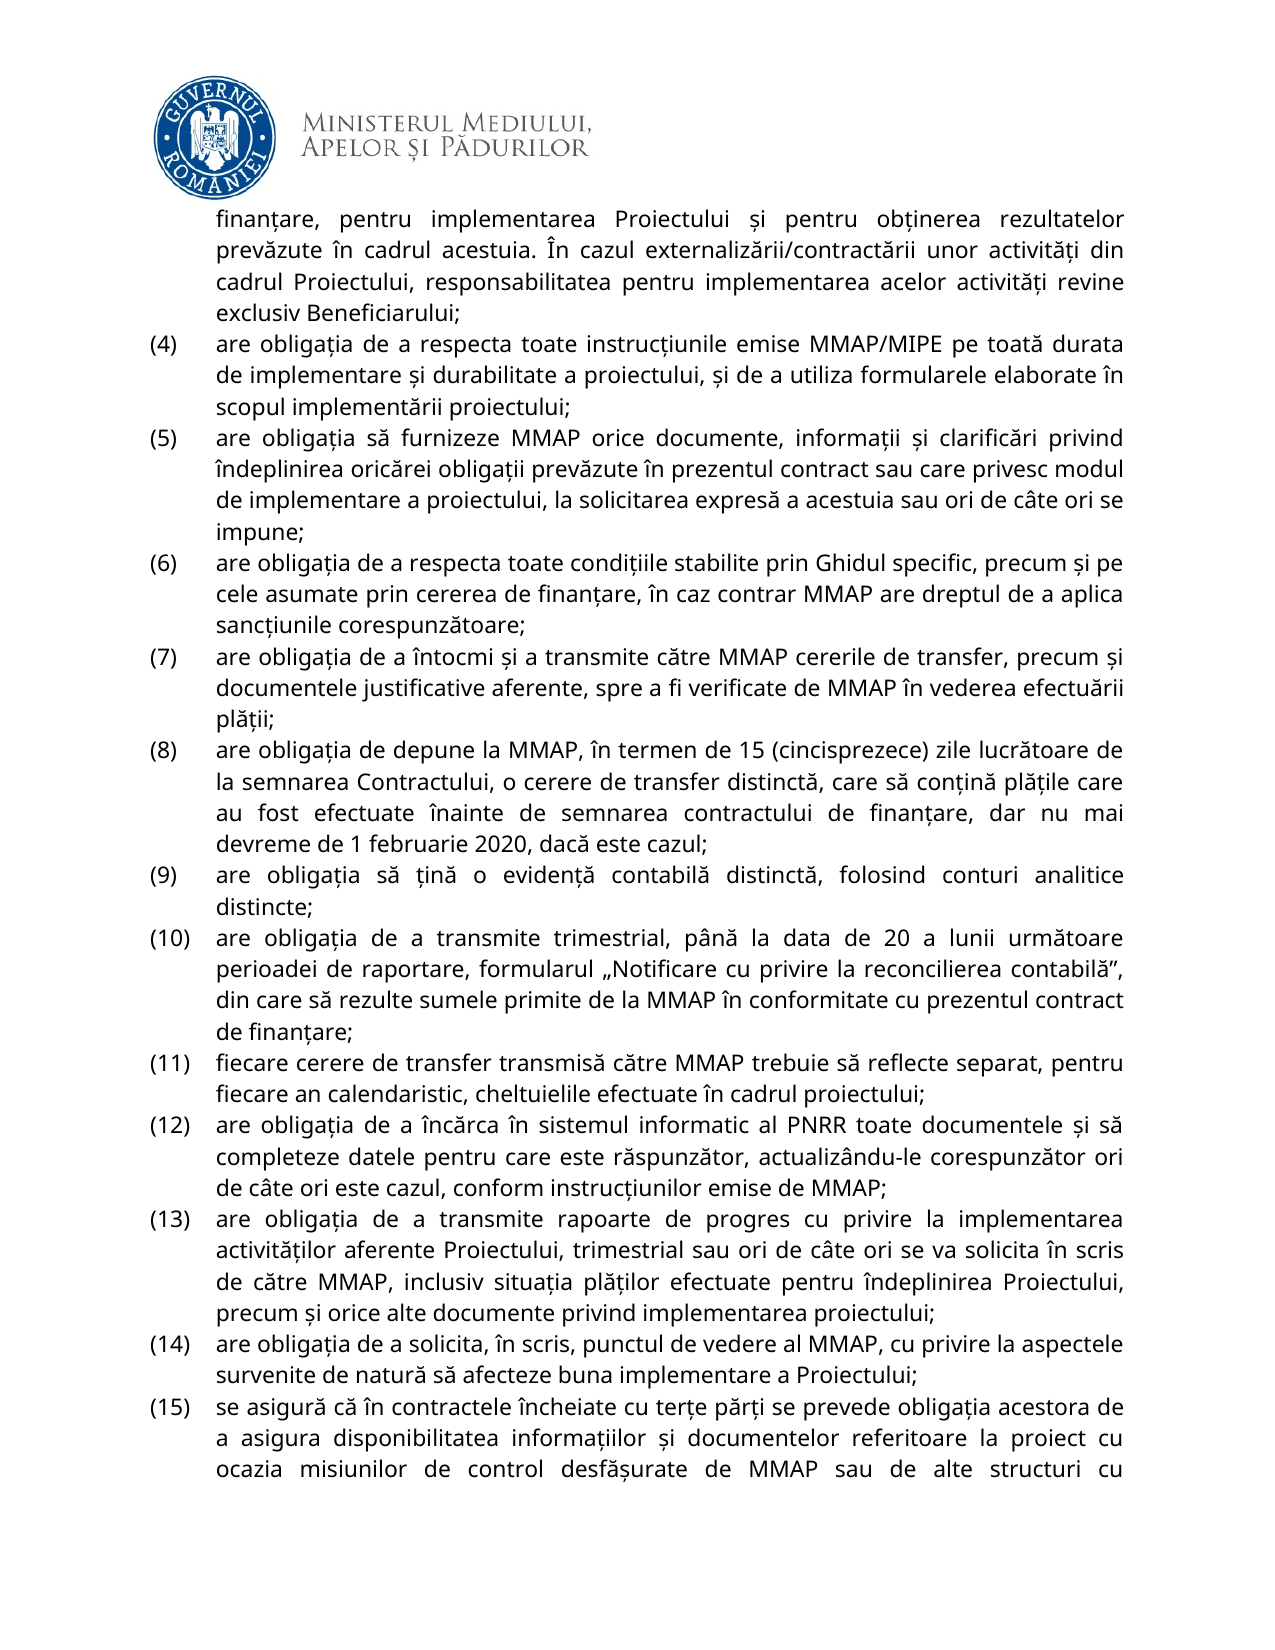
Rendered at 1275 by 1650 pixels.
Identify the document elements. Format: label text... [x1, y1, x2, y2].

list are obligația de a transmite rapoarte de progres cu privire la implementarea activităților aferente Proiectului, trimestrial sau ori de câte ori se va solicita în scris de către MMAP, inclusiv situația plăților efectuate pentru îndeplinirea Proiectului, precum și orice alte documente privind implementarea proiectului; [150, 1203, 1125, 1328]
list are obligația de a respecta toate instrucțiunile emise MMAP/MIPE pe toată durata de implementare și durabilitate a proiectului, și de a utiliza formularele elaborate în scopul implementării proiectului; [150, 328, 1125, 422]
list are obligația de a întocmi și a transmite către MMAP cererile de transfer, precum și documentele justificative aferente, spre a fi verificate de MMAP în vederea efectuării plății; [150, 641, 1125, 734]
list are obligația să furnizeze MMAP orice documente, informații și clarificări privind îndeplinirea oricărei obligații prevăzute în prezentul contract sau care privesc modul de implementare a proiectului, la solicitarea expresă a acestuia sau ori de câte ori se impune; [150, 422, 1125, 547]
list are obligația de depune la MMAP, în termen de 15 (cincisprezece) zile lucrătoare de la semnarea Contractului, o cerere de transfer distinctă, care să conțină plățile care au fost efectuate înainte de semnarea contractului de finanțare, dar nu mai devreme de 1 februarie 2020, dacă este cazul; [150, 734, 1125, 859]
list are obligația de a solicita, în scris, punctul de vedere al MMAP, cu privire la aspectele survenite de natură să afecteze buna implementare a Proiectului; [150, 1328, 1125, 1391]
list are obligația de a încărca în sistemul informatic al PNRR toate documentele și să completeze datele pentru care este răspunzător, actualizându-le corespunzător ori de câte ori este cazul, conform instrucțiunilor emise de MMAP; [150, 1109, 1125, 1203]
picture [150, 75, 594, 204]
list are obligația de a respecta toate condițiile stabilite prin Ghidul specific, precum și pe cele asumate prin cererea de finanțare, în caz contrar MMAP are dreptul de a aplica sancțiunile corespunzătoare; [150, 547, 1125, 641]
list are obligația de a transmite trimestrial, până la data de 20 a lunii următoare perioadei de raportare, formularul „Notificare cu privire la reconcilierea contabilă”, din care să rezulte sumele primite de la MMAP în conformitate cu prezentul contract de finanțare; [150, 922, 1125, 1047]
list are obligația să țină o evidență contabilă distinctă, folosind conturi analitice distincte; [150, 859, 1125, 922]
list fiecare cerere de transfer transmisă către MMAP trebuie să reflecte separat, pentru fiecare an calendaristic, cheltuielile efectuate în cadrul proiectului; [150, 1047, 1125, 1109]
